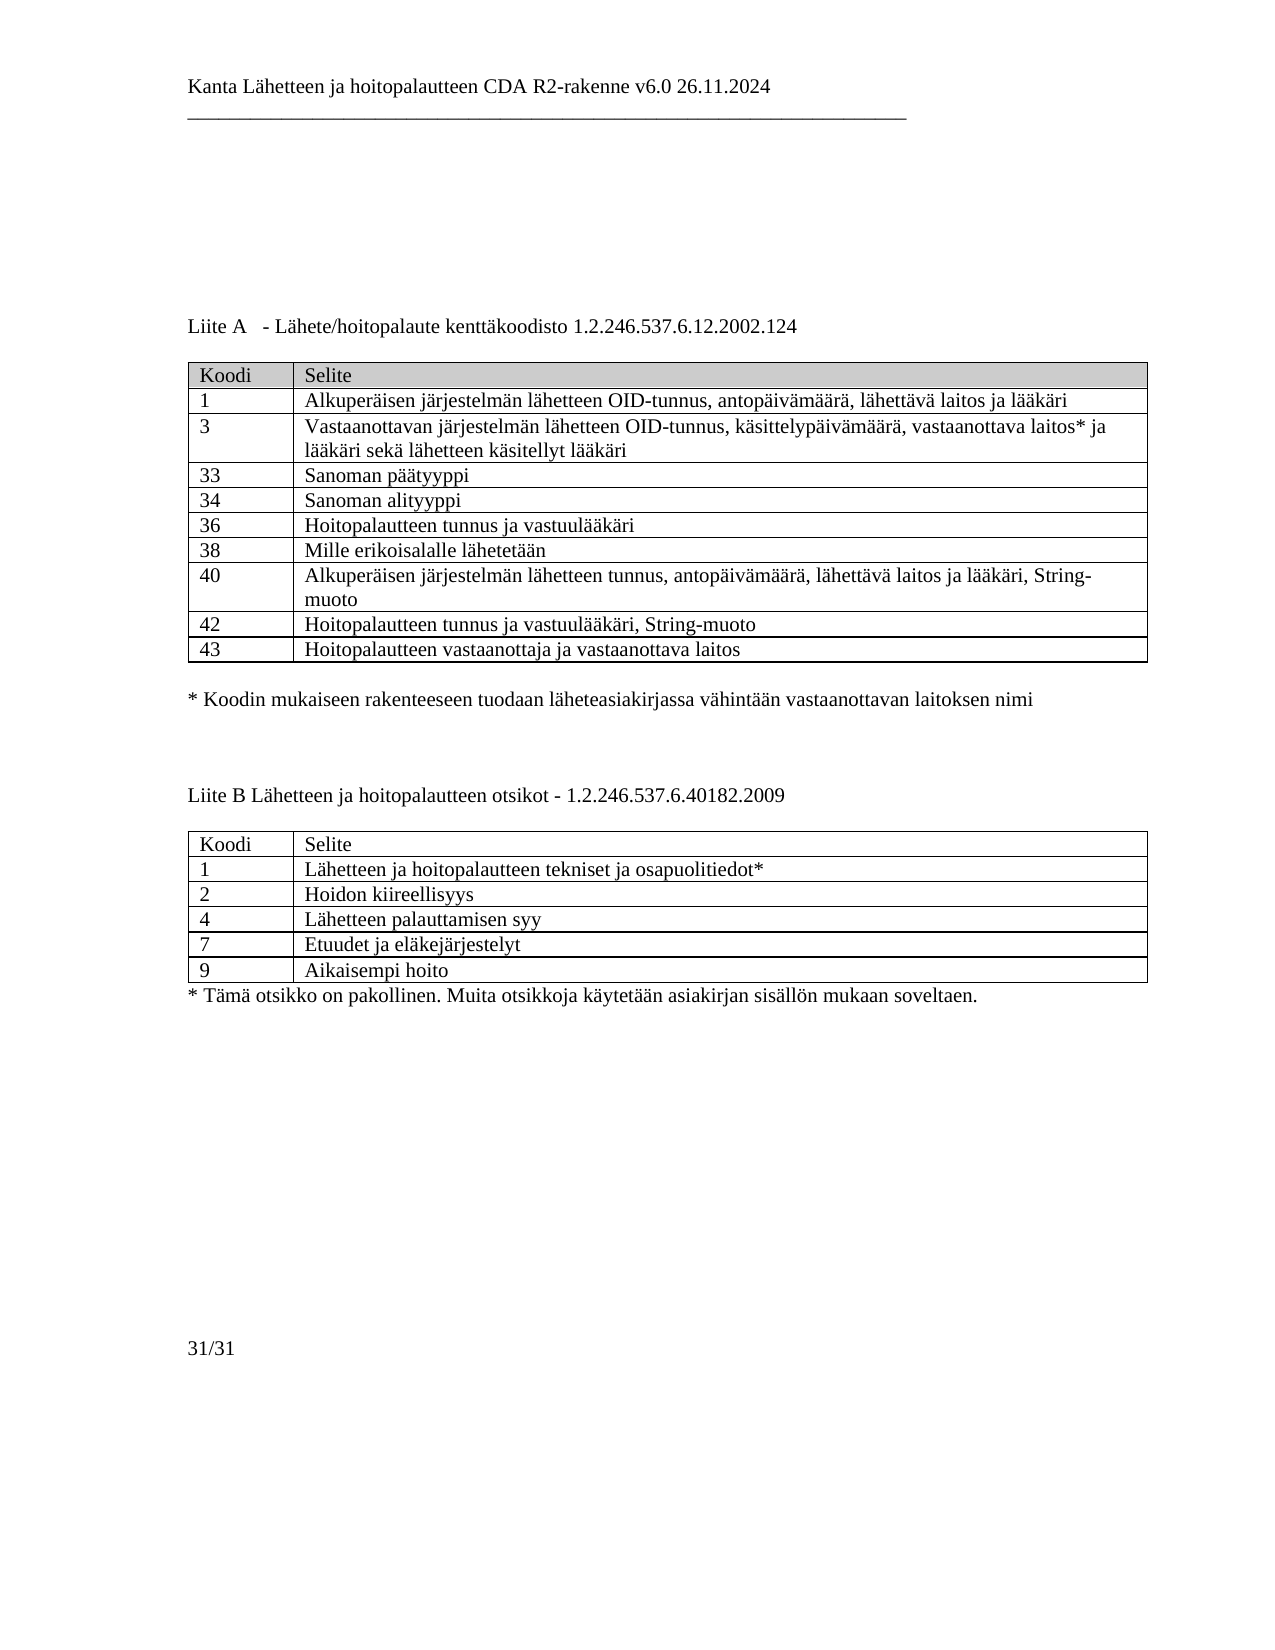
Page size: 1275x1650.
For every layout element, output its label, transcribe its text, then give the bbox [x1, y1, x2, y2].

text * Tämä otsikko on pakollinen. Muita otsikkoja käytetään asiakirjan sisällön mukaan soveltaen. [187, 983, 1087, 1007]
table_cell Hoitopalautteen tunnus ja vastuulääkäri, String-muoto [294, 612, 1147, 636]
table_cell Aikaisempi hoito [294, 958, 1147, 982]
table_cell Hoidon kiireellisyys [294, 882, 1147, 906]
table_cell 1 [189, 857, 293, 881]
text Liite A - Lähete/hoitopalaute kenttäkoodisto 1.2.246.537.6.12.2002.124 [187, 314, 1087, 338]
table_cell Alkuperäisen järjestelmän lähetteen OID-tunnus, antopäivämäärä, lähettävä laitos ja lääkäri [294, 389, 1147, 412]
table_cell 36 [189, 513, 293, 537]
table_cell 3 [189, 414, 293, 462]
table_cell Lähetteen ja hoitopalautteen tekniset ja osapuolitiedot* [294, 857, 1147, 881]
table_cell 1 [189, 389, 293, 412]
table_cell 38 [189, 538, 293, 562]
table_header Koodi [189, 832, 293, 856]
table_cell 33 [189, 463, 293, 487]
table_cell Lähetteen palauttamisen syy [294, 907, 1147, 931]
table_cell Etuudet ja eläkejärjestelyt [294, 933, 1147, 956]
table_header Selite [294, 363, 1147, 387]
table_header Selite [294, 832, 1147, 856]
table_cell 43 [189, 638, 293, 661]
table_cell 42 [189, 612, 293, 636]
table_cell 40 [189, 563, 293, 611]
table_cell 4 [189, 907, 293, 931]
table_cell Hoitopalautteen vastaanottaja ja vastaanottava laitos [294, 638, 1147, 661]
table_cell Hoitopalautteen tunnus ja vastuulääkäri [294, 513, 1147, 537]
table_cell Sanoman päätyyppi [294, 463, 1147, 487]
table_cell Mille erikoisalalle lähetetään [294, 538, 1147, 562]
table_cell 34 [189, 488, 293, 512]
table_cell Vastaanottavan järjestelmän lähetteen OID-tunnus, käsittelypäivämäärä, vastaanottava laitos* ja lääkäri sekä lähetteen käsitellyt lääkäri [294, 414, 1147, 462]
table_cell 7 [189, 933, 293, 956]
text * Koodin mukaiseen rakenteeseen tuodaan läheteasiakirjassa vähintään vastaanottavan laitoksen nimi [187, 687, 1087, 711]
table_cell Alkuperäisen järjestelmän lähetteen tunnus, antopäivämäärä, lähettävä laitos ja lääkäri, String-muoto [294, 563, 1147, 611]
text Liite B Lähetteen ja hoitopalautteen otsikot - 1.2.246.537.6.40182.2009 [187, 783, 1087, 807]
table_header Koodi [189, 363, 293, 387]
table_cell 2 [189, 882, 293, 906]
table_cell 9 [189, 958, 293, 982]
table_cell Sanoman alityyppi [294, 488, 1147, 512]
